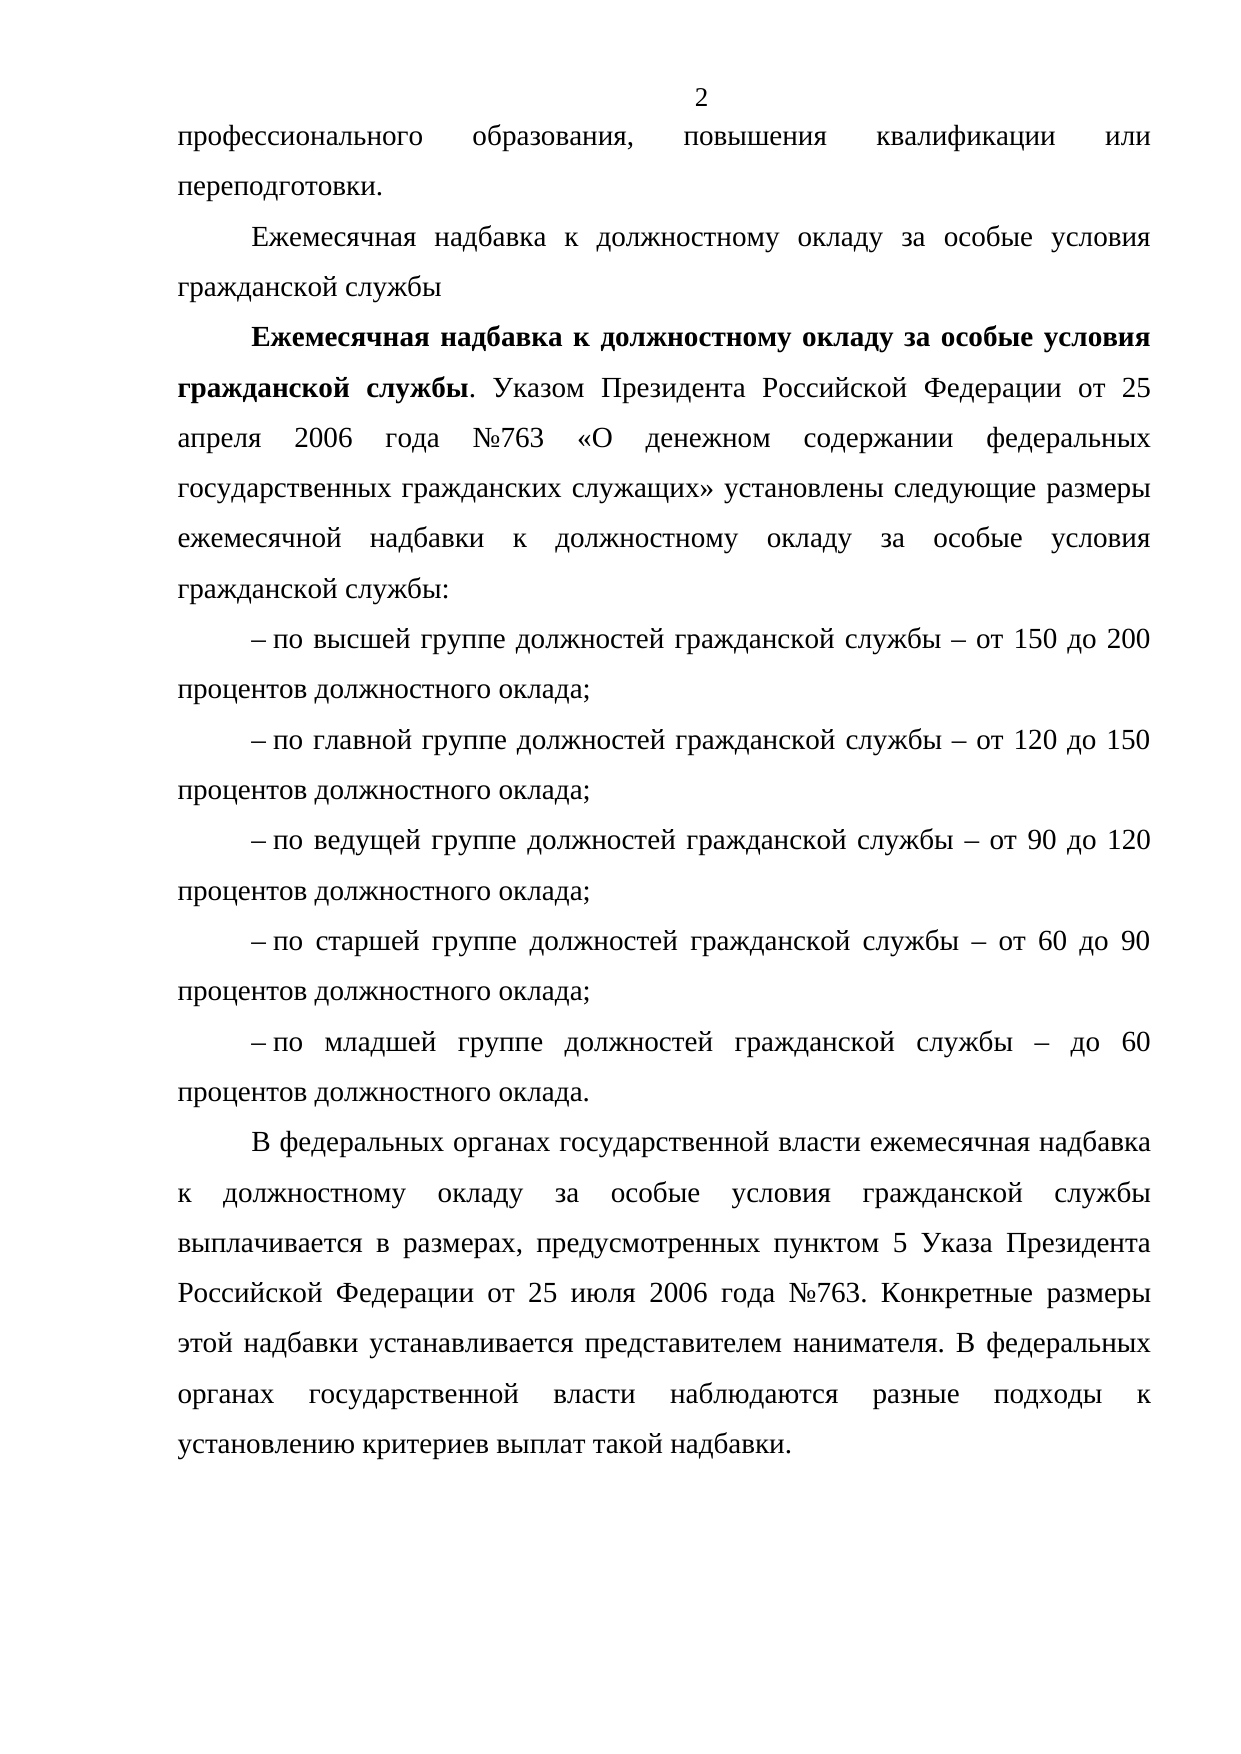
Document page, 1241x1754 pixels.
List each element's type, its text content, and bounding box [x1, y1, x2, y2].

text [177, 118, 1152, 202]
text – по главной группе должностей гражданской службы – от 120 до 150 процентов должностного оклада; [177, 722, 1152, 806]
text Ежемесячная надбавка к должностному окладу за особые условия гражданской службы [177, 219, 1152, 303]
text Ежемесячная надбавка к должностному окладу за особые условия гражданской службы. Указом Президента Российской Федерации от 25 апреля 2006 года №763 «О денежном содержании федеральных государственных гражданских служащих» установлены следующие размеры ежемесячной надбавки к должностному окладу за особые условия гражданской службы: [177, 319, 1152, 604]
text – по высшей группе должностей гражданской службы – от 150 до 200 процентов должностного оклада; [177, 621, 1152, 705]
text – по ведущей группе должностей гражданской службы – от 90 до 120 процентов должностного оклада; [177, 822, 1152, 906]
text В федеральных органах государственной власти ежемесячная надбавка к должностному окладу за особые условия гражданской службы выплачивается в размерах, предусмотренных пунктом 5 Указа Президента Российской Федерации от 25 июля 2006 года №763. Конкретные размеры этой надбавки устанавливается представителем нанимателя. В федеральных органах государственной власти наблюдаются разные подходы к установлению критериев выплат такой надбавки. [177, 1124, 1152, 1460]
text – по младшей группе должностей гражданской службы – до 60 процентов должностного оклада. [177, 1024, 1152, 1108]
text – по старшей группе должностей гражданской службы – от 60 до 90 процентов должностного оклада; [177, 923, 1152, 1007]
